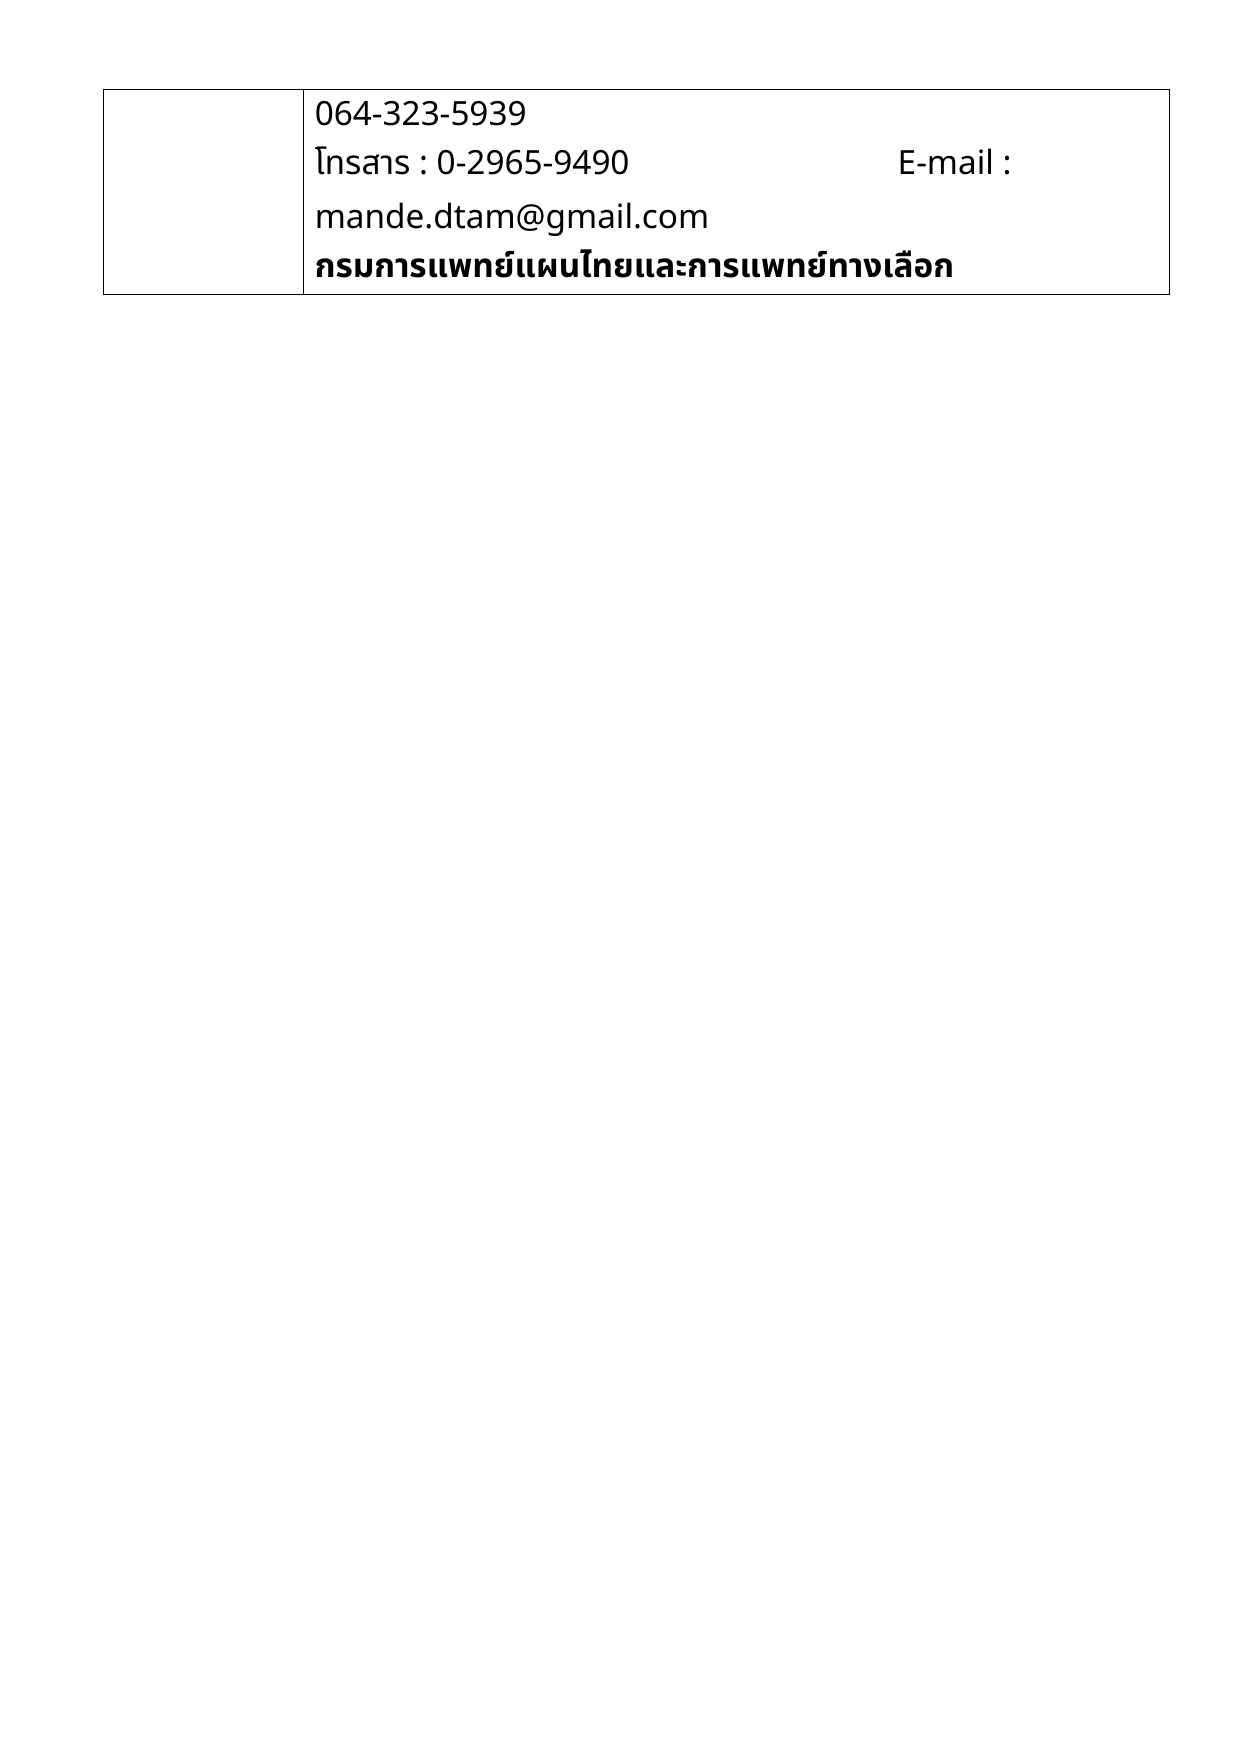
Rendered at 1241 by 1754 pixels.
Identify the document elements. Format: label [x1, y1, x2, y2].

table_cell [304, 90, 1169, 294]
table_cell [104, 90, 303, 294]
